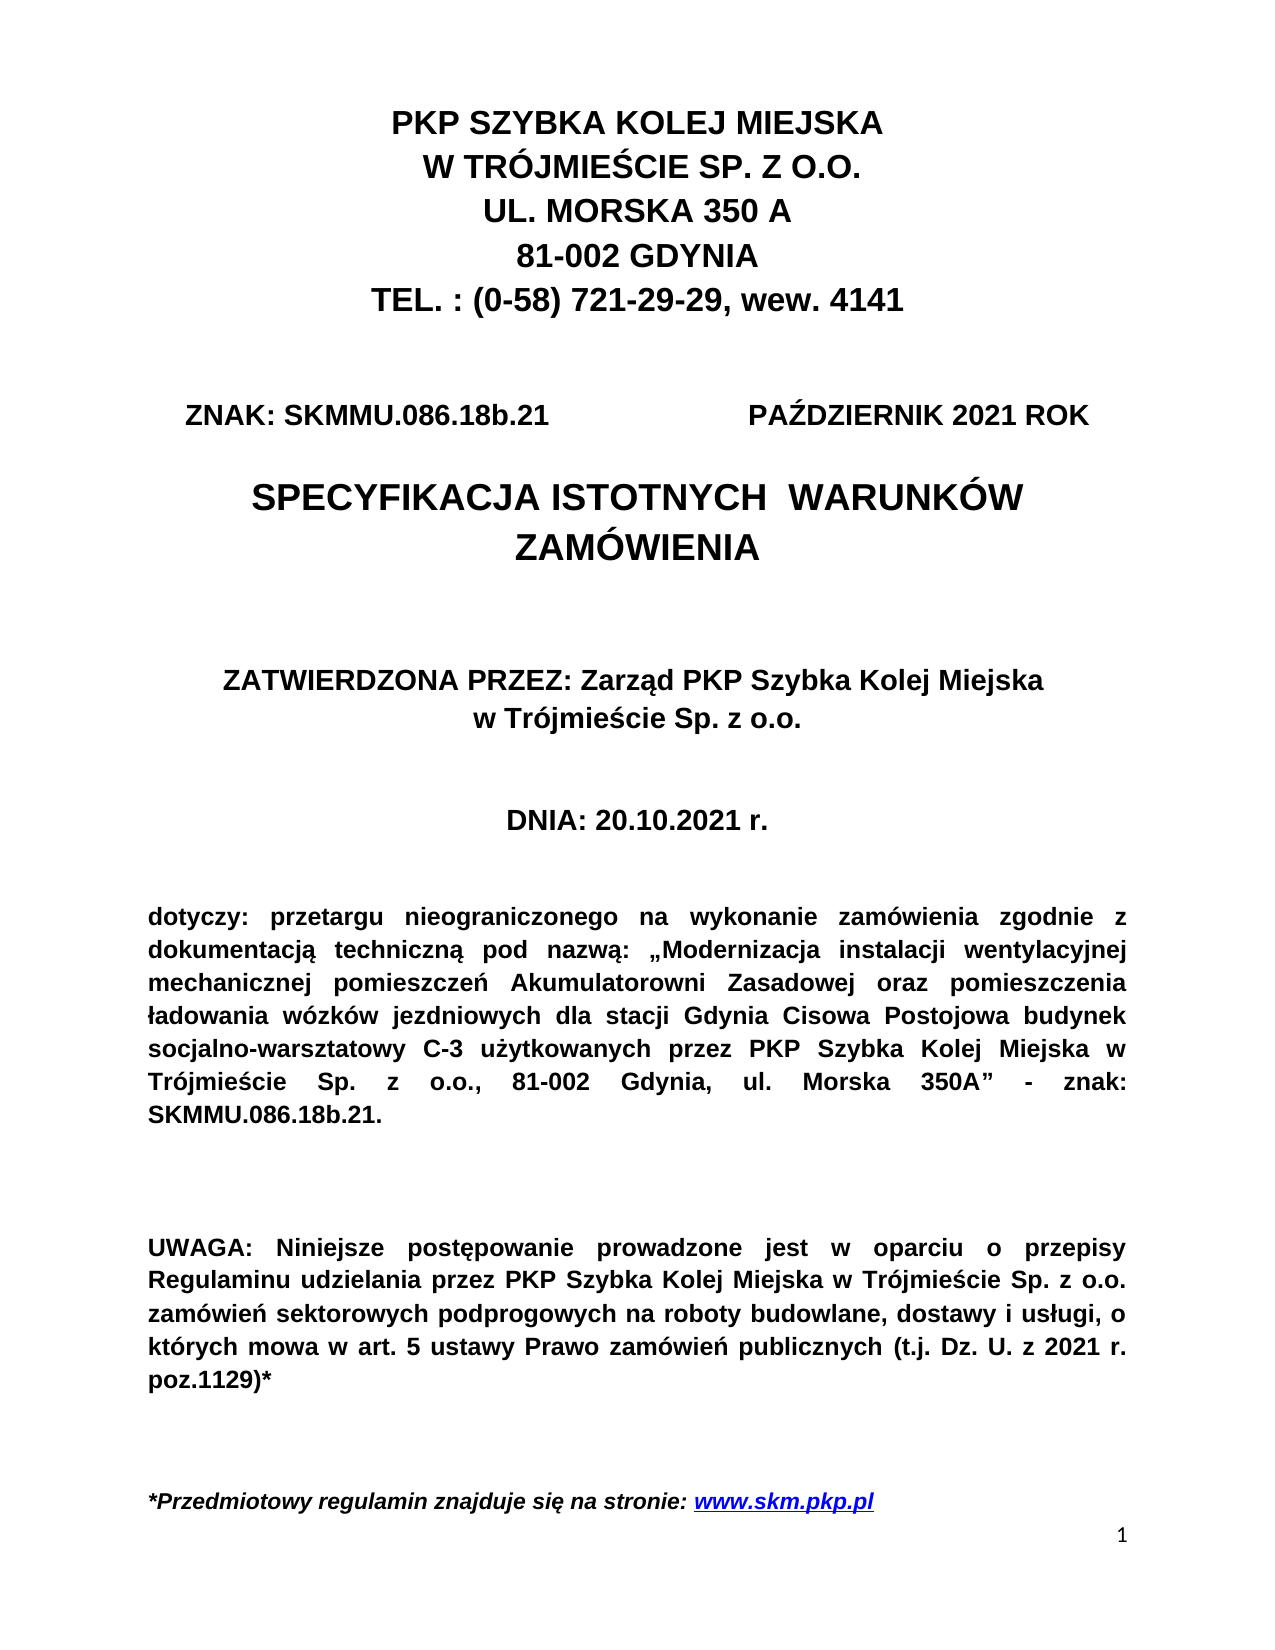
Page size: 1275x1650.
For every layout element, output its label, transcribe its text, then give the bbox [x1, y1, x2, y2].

text *Przedmiotowy regulamin znajduje się na stronie: www.skm.pkp.pl [148, 1488, 1127, 1514]
text PKP SZYBKA KOLEJ MIEJSKA [148, 103, 1127, 142]
text DNIA: 20.10.2021 r. [148, 803, 1127, 837]
text SPECYFIKACJA ISTOTNYCH WARUNKÓW ZAMÓWIENIA [148, 476, 1127, 568]
text UWAGA: Niniejsze postępowanie prowadzone jest w oparciu o przepisy Regulaminu udzielania przez PKP Szybka Kolej Miejska w Trójmieście Sp. z o.o. zamówień sektorowych podprogowych na roboty budowlane, dostawy i usługi, o których mowa w art. 5 ustawy Prawo zamówień publicznych (t.j. Dz. U. z 2021 r. poz.1129)* [148, 1232, 1127, 1393]
text ZATWIERDZONA PRZEZ: Zarząd PKP Szybka Kolej Miejska w Trójmieście Sp. z o.o. [148, 663, 1127, 735]
text UL. MORSKA 350 A [148, 192, 1127, 230]
text TEL. : (0-58) 721-29-29, wew. 4141 [148, 280, 1127, 318]
text 81-002 GDYNIA [148, 236, 1127, 274]
text dotyczy: przetargu nieograniczonego na wykonanie zamówienia zgodnie z dokumentacją techniczną pod nazwą: „Modernizacja instalacji wentylacyjnej mechanicznej pomieszczeń Akumulatorowni Zasadowej oraz pomieszczenia ładowania wózków jezdniowych dla stacji Gdynia Cisowa Postojowa budynek socjalno-warsztatowy C-3 użytkowanych przez PKP Szybka Kolej Miejska w Trójmieście Sp. z o.o., 81-002 Gdynia, ul. Morska 350A” - znak: SKMMU.086.18b.21. [148, 902, 1127, 1129]
text W TRÓJMIEŚCIE SP. Z O.O. [148, 147, 1127, 186]
text ZNAK: SKMMU.086.18b.21 PAŹDZIERNIK 2021 ROK [148, 398, 1127, 432]
